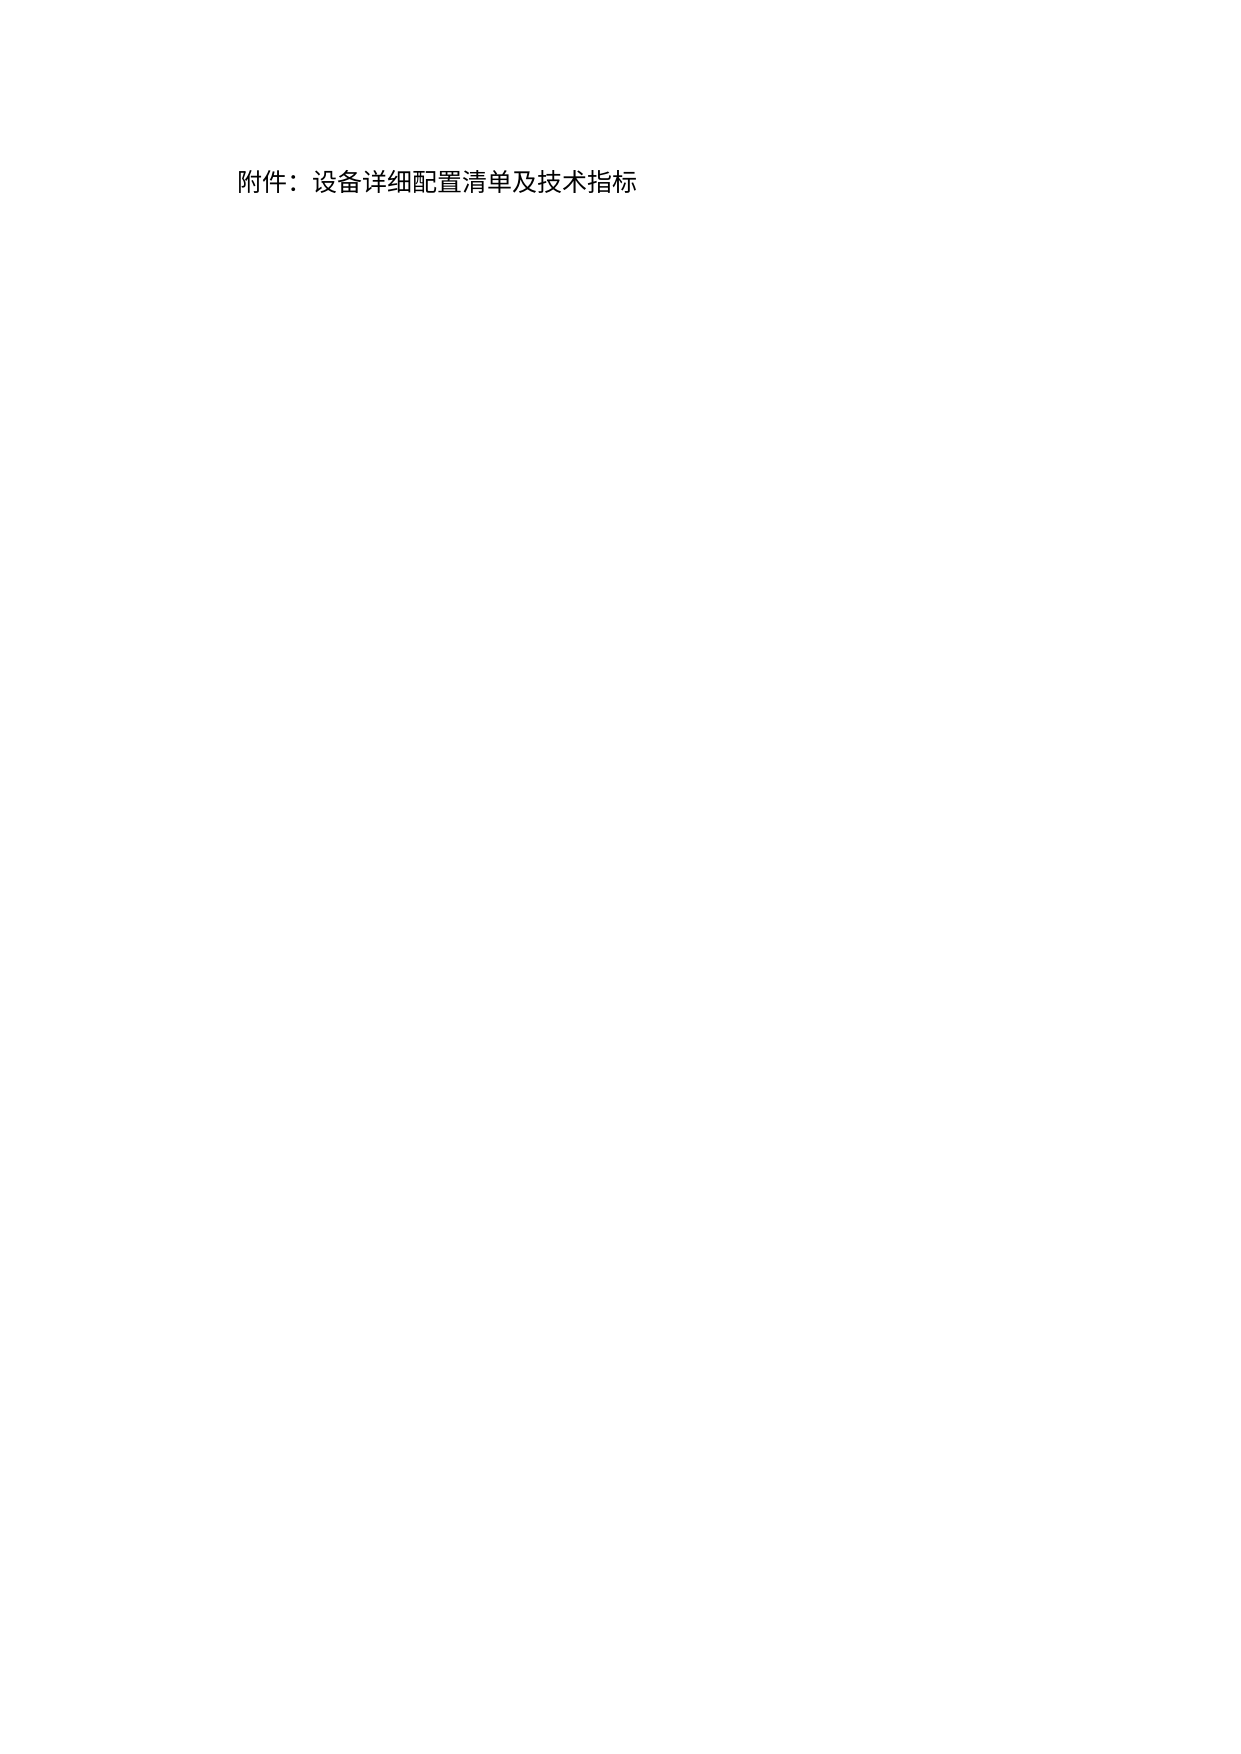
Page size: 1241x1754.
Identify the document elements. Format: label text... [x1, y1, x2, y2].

text 附件：设备详细配置清单及技术指标 [187, 162, 1053, 198]
